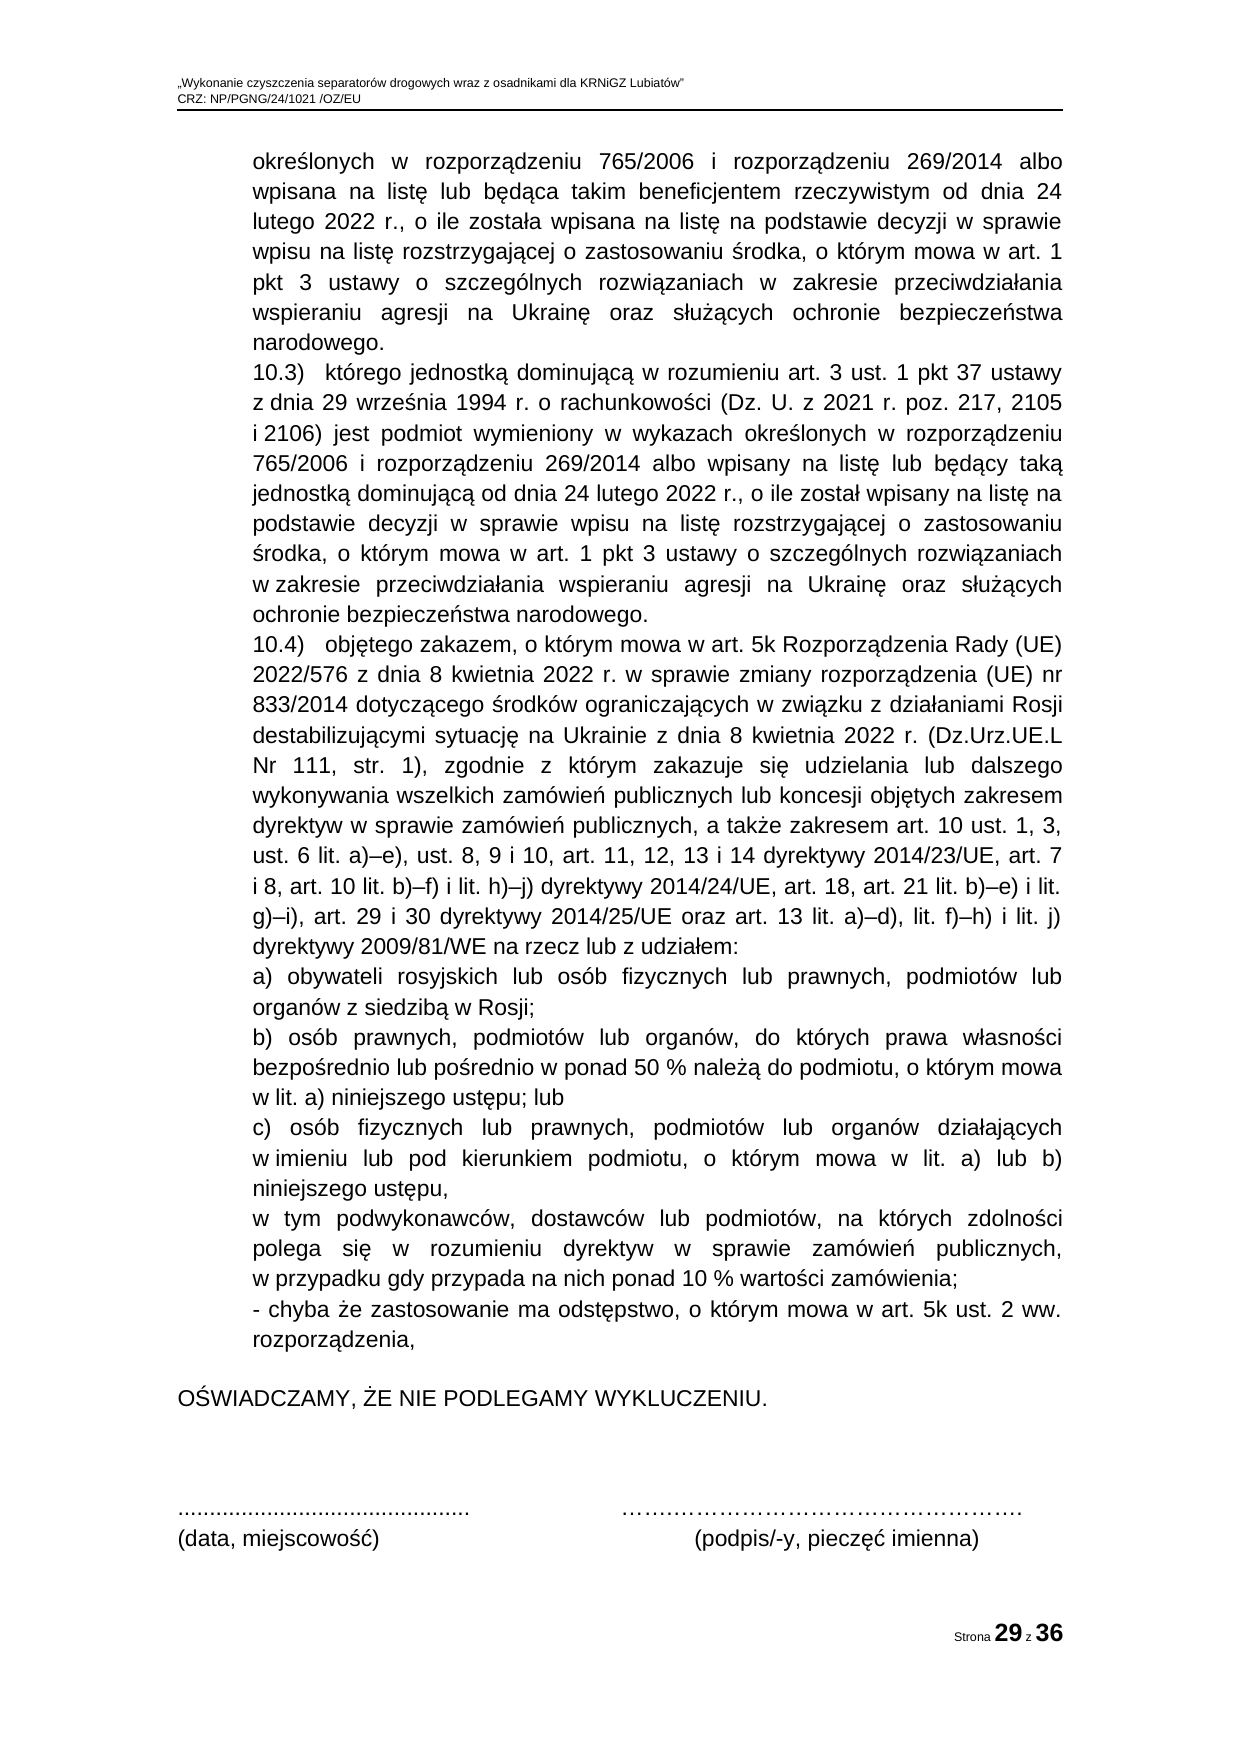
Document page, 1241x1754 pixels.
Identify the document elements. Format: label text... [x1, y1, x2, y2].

text a) obywateli rosyjskich lub osób fizycznych lub prawnych, podmiotów lub organów z siedzibą w Rosji; [252, 963, 1063, 1020]
text 10.3) którego jednostką dominującą w rozumieniu art. 3 ust. 1 pkt 37 ustawy z dnia 29 września 1994 r. o rachunkowości (Dz. U. z 2021 r. poz. 217, 2105 i 2106) jest podmiot wymieniony w wykazach określonych w rozporządzeniu 765/2006 i rozporządzeniu 269/2014 albo wpisany na listę lub będący taką jednostką dominującą od dnia 24 lutego 2022 r., o ile został wpisany na listę na podstawie decyzji w sprawie wpisu na listę rozstrzygającej o zastosowaniu środka, o którym mowa w art. 1 pkt 3 ustawy o szczególnych rozwiązaniach w zakresie przeciwdziałania wspieraniu agresji na Ukrainę oraz służących ochronie bezpieczeństwa narodowego. [252, 359, 1063, 627]
text .............................................. …….………………………………………. [177, 1493, 1063, 1520]
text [252, 148, 1063, 355]
text - chyba że zastosowanie ma odstępstwo, o którym mowa w art. 5k ust. 2 ww. rozporządzenia, [252, 1296, 1063, 1352]
text c) osób fizycznych lub prawnych, podmiotów lub organów działających w imieniu lub pod kierunkiem podmiotu, o którym mowa w lit. a) lub b) niniejszego ustępu, [252, 1114, 1063, 1201]
list (data, miejscowość) (podpis/-y, pieczęć imienna) [177, 1520, 1063, 1553]
text b) osób prawnych, podmiotów lub organów, do których prawa własności bezpośrednio lub pośrednio w ponad 50 % należą do podmiotu, o którym mowa w lit. a) niniejszego ustępu; lub [252, 1024, 1063, 1111]
text w tym podwykonawców, dostawców lub podmiotów, na których zdolności polega się w rozumieniu dyrektyw w sprawie zamówień publicznych, w przypadku gdy przypada na nich ponad 10 % wartości zamówienia; [252, 1205, 1063, 1292]
text OŚWIADCZAMY, ŻE NIE PODLEGAMY WYKLUCZENIU. [177, 1385, 1063, 1412]
text 10.4) objętego zakazem, o którym mowa w art. 5k Rozporządzenia Rady (UE) 2022/576 z dnia 8 kwietnia 2022 r. w sprawie zmiany rozporządzenia (UE) nr 833/2014 dotyczącego środków ograniczających w związku z działaniami Rosji destabilizującymi sytuację na Ukrainie z dnia 8 kwietnia 2022 r. (Dz.Urz.UE.L Nr 111, str. 1), zgodnie z którym zakazuje się udzielania lub dalszego wykonywania wszelkich zamówień publicznych lub koncesji objętych zakresem dyrektyw w sprawie zamówień publicznych, a także zakresem art. 10 ust. 1, 3, ust. 6 lit. a)–e), ust. 8, 9 i 10, art. 11, 12, 13 i 14 dyrektywy 2014/23/UE, art. 7 i 8, art. 10 lit. b)–f) i lit. h)–j) dyrektywy 2014/24/UE, art. 18, art. 21 lit. b)–e) i lit. g)–i), art. 29 i 30 dyrektywy 2014/25/UE oraz art. 13 lit. a)–d), lit. f)–h) i lit. j) dyrektywy 2009/81/WE na rzecz lub z udziałem: [252, 631, 1063, 959]
